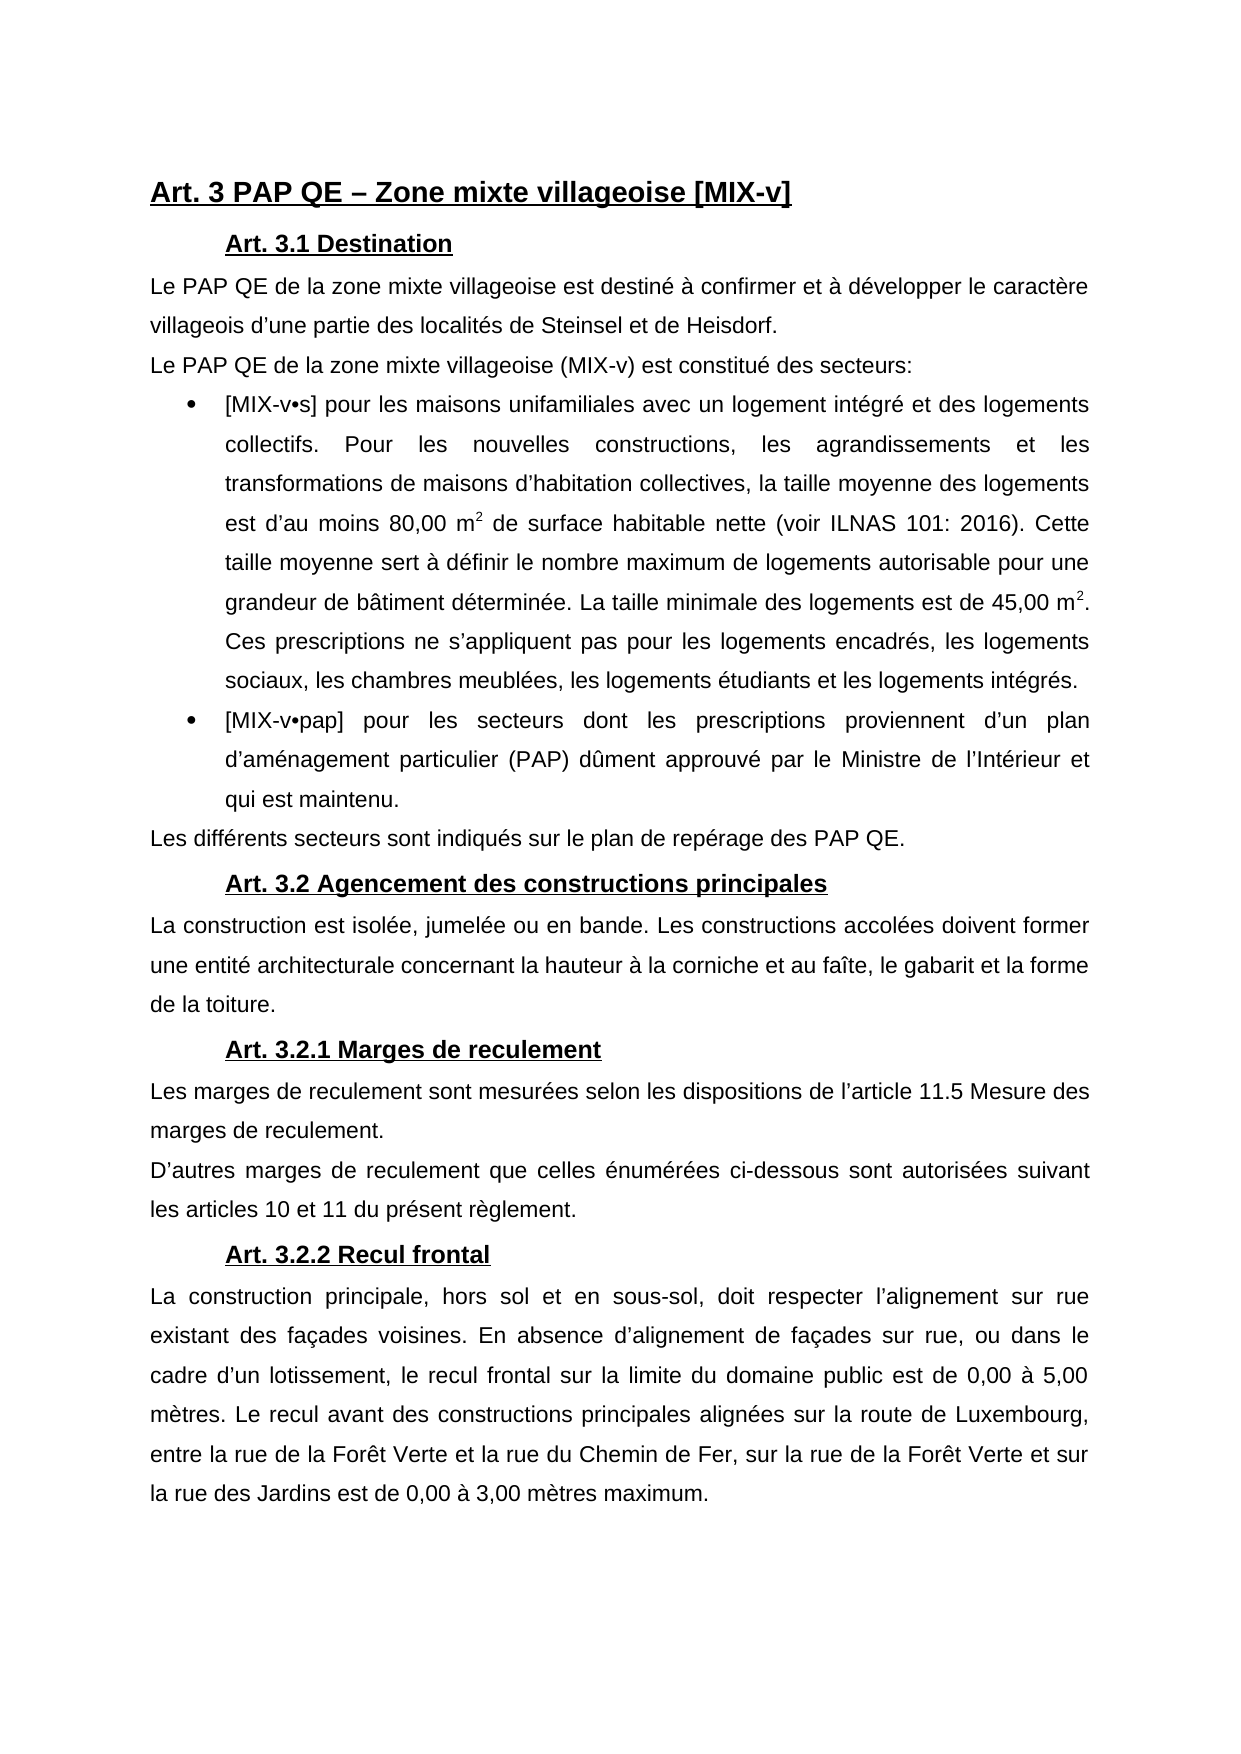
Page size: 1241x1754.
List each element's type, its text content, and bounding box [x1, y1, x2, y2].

subtitle Art. 3.1 Destination [225, 229, 1090, 258]
list [MIX-v•pap] pour les secteurs dont les prescriptions proviennent d’un plan d’aménagement particulier (PAP) dûment approuvé par le Ministre de l’Intérieur et qui est maintenu. [187, 707, 1090, 812]
subtitle Art. 3.2.1 Marges de reculement [225, 1035, 1090, 1063]
text Le PAP QE de la zone mixte villageoise est destiné à confirmer et à développer le caractère villageois d’une partie des localités de Steinsel et de Heisdorf. [150, 273, 1090, 338]
text Le PAP QE de la zone mixte villageoise (MIX-v) est constitué des secteurs: [150, 352, 1090, 378]
subtitle Art. 3.2 Agencement des constructions principales [225, 869, 1090, 898]
subtitle Art. 3 PAP QE – Zone mixte villageoise [MIX-v] [150, 175, 1090, 208]
text Les marges de reculement sont mesurées selon les dispositions de l’article 11.5 Mesure des marges de reculement. [150, 1078, 1090, 1144]
text D’autres marges de reculement que celles énumérées ci-dessous sont autorisées suivant les articles 10 et 11 du présent règlement. [150, 1157, 1090, 1223]
list [MIX-v•s] pour les maisons unifamiliales avec un logement intégré et des logements collectifs. Pour les nouvelles constructions, les agrandissements et les transformations de maisons d’habitation collectives, la taille moyenne des logements est d’au moins 80,00 m2 de surface habitable nette (voir ILNAS 101: 2016). Cette taille moyenne sert à définir le nombre maximum de logements autorisable pour une grandeur de bâtiment déterminée. La taille minimale des logements est de 45,00 m2. Ces prescriptions ne s’appliquent pas pour les logements encadrés, les logements sociaux, les chambres meublées, les logements étudiants et les logements intégrés. [187, 391, 1090, 694]
text La construction est isolée, jumelée ou en bande. Les constructions accolées doivent former une entité architecturale concernant la hauteur à la corniche et au faîte, le gabarit et la forme de la toiture. [150, 912, 1090, 1017]
text La construction principale, hors sol et en sous-sol, doit respecter l’alignement sur rue existant des façades voisines. En absence d’alignement de façades sur rue, ou dans le cadre d’un lotissement, le recul frontal sur la limite du domaine public est de 0,00 à 5,00 mètres. Le recul avant des constructions principales alignées sur la route de Luxembourg, entre la rue de la Forêt Verte et la rue du Chemin de Fer, sur la rue de la Forêt Verte et sur la rue des Jardins est de 0,00 à 3,00 mètres maximum. [150, 1283, 1090, 1507]
subtitle Art. 3.2.2 Recul frontal [225, 1240, 1090, 1269]
text Les différents secteurs sont indiqués sur le plan de repérage des PAP QE. [150, 825, 1090, 852]
